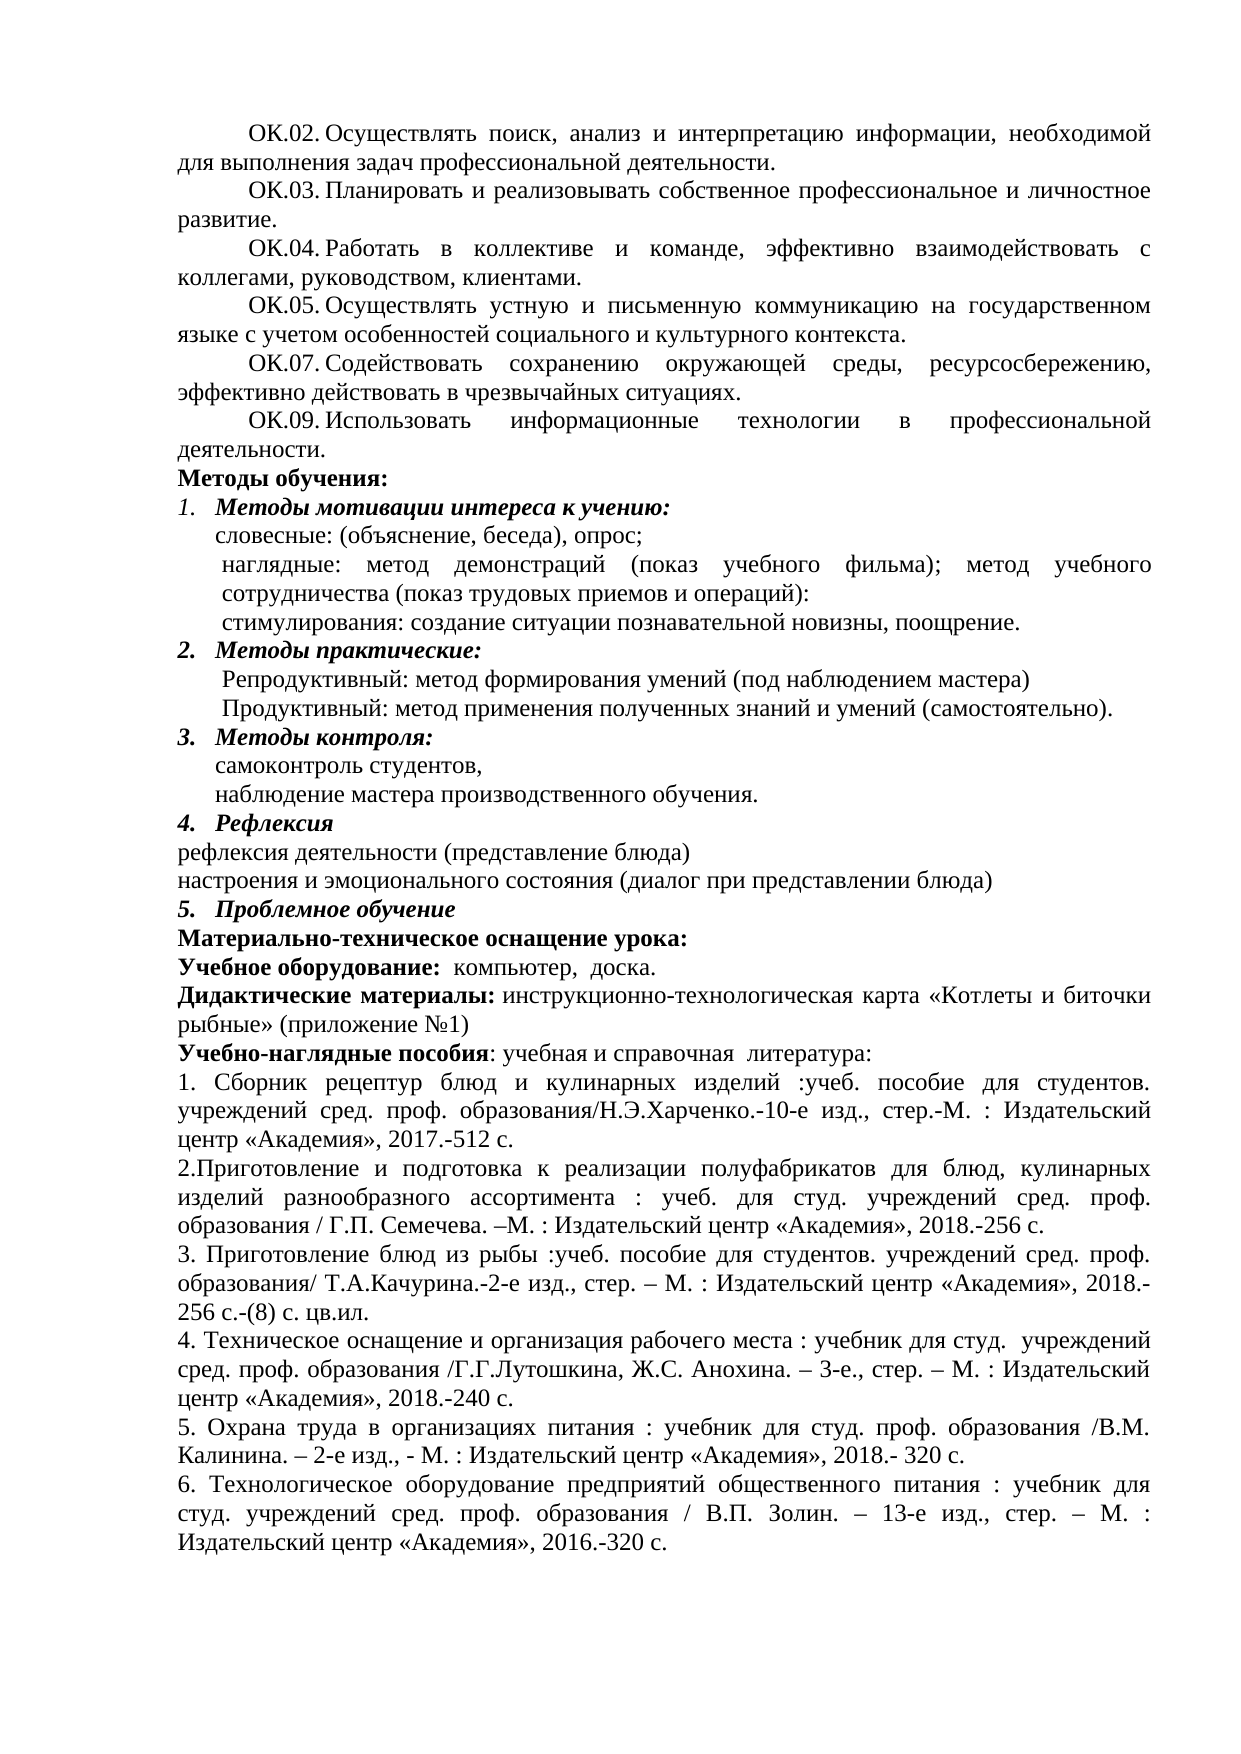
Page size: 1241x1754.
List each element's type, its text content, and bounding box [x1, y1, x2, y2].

text наблюдение мастера производственного обучения. [177, 779, 1152, 808]
list Проблемное обучение [177, 894, 1152, 923]
text словесные: (объяснение, беседа), опрос; [177, 521, 1152, 549]
text настроения и эмоционального состояния (диалог при представлении блюда) [177, 866, 1152, 894]
list Методы практические: [177, 636, 1152, 664]
text 1. Сборник рецептур блюд и кулинарных изделий :учеб. пособие для студентов. учреждений сред. проф. образования/Н.Э.Харченко.-10-е изд., стер.-М. : Издательский центр «Академия», 2017.-512 с. [177, 1067, 1152, 1153]
text Учебно-наглядные пособия: учебная и справочная литература: [177, 1038, 1152, 1067]
text ОК.02. Осуществлять поиск, анализ и интерпретацию информации, необходимой для выполнения задач профессиональной деятельности. [177, 118, 1152, 176]
text Продуктивный: метод применения полученных знаний и умений (самостоятельно). [222, 693, 1152, 722]
text ОК.03. Планировать и реализовывать собственное профессиональное и личностное развитие. [177, 176, 1152, 233]
text стимулирования: создание ситуации познавательной новизны, поощрение. [222, 607, 1152, 636]
text Материально-техническое оснащение урока: [177, 923, 1152, 952]
text наглядные: метод демонстраций (показ учебного фильма); метод учебного сотрудничества (показ трудовых приемов и операций): [222, 549, 1152, 607]
list Методы контроля: [177, 722, 1152, 751]
text ОК.09. Использовать информационные технологии в профессиональной деятельности. [177, 406, 1152, 463]
text 2.Приготовление и подготовка к реализации полуфабрикатов для блюд, кулинарных изделий разнообразного ассортимента : учеб. для студ. учреждений сред. проф. образования / Г.П. Семечева. –М. : Издательский центр «Академия», 2018.-256 с. [177, 1153, 1152, 1239]
text ОК.05. Осуществлять устную и письменную коммуникацию на государственном языке с учетом особенностей социального и культурного контекста. [177, 291, 1152, 348]
text 4. Техническое оснащение и организация рабочего места : учебник для студ. учреждений сред. проф. образования /Г.Г.Лутошкина, Ж.С. Анохина. – 3-е., стер. – М. : Издательский центр «Академия», 2018.-240 с. [177, 1326, 1152, 1412]
text Учебное оборудование: компьютер, доска. [177, 952, 1152, 981]
text Дидактические материалы: инструкционно-технологическая карта «Котлеты и биточки рыбные» (приложение №1) [177, 981, 1152, 1038]
text ОК.04. Работать в коллективе и команде, эффективно взаимодействовать с коллегами, руководством, клиентами. [177, 233, 1152, 291]
text рефлексия деятельности (представление блюда) [177, 837, 1152, 866]
text 6. Технологическое оборудование предприятий общественного питания : учебник для студ. учреждений сред. проф. образования / В.П. Золин. – 13-е изд., стер. – М. : Издательский центр «Академия», 2016.-320 с. [177, 1469, 1152, 1556]
text ОК.07. Содействовать сохранению окружающей среды, ресурсосбережению, эффективно действовать в чрезвычайных ситуациях. [177, 348, 1152, 406]
list Методы мотивации интереса к учению: [177, 492, 1152, 521]
text 3. Приготовление блюд из рыбы :учеб. пособие для студентов. учреждений сред. проф. образования/ Т.А.Качурина.-2-е изд., стер. – М. : Издательский центр «Академия», 2018.-256 с.-(8) с. цв.ил. [177, 1239, 1152, 1326]
list Рефлексия [177, 808, 1152, 837]
text самоконтроль студентов, [177, 751, 1152, 779]
text 5. Охрана труда в организациях питания : учебник для студ. проф. образования /В.М. Калинина. – 2-е изд., - М. : Издательский центр «Академия», 2018.- 320 с. [177, 1412, 1152, 1469]
text Методы обучения: [177, 463, 1152, 492]
text Репродуктивный: метод формирования умений (под наблюдением мастера) [222, 664, 1152, 693]
